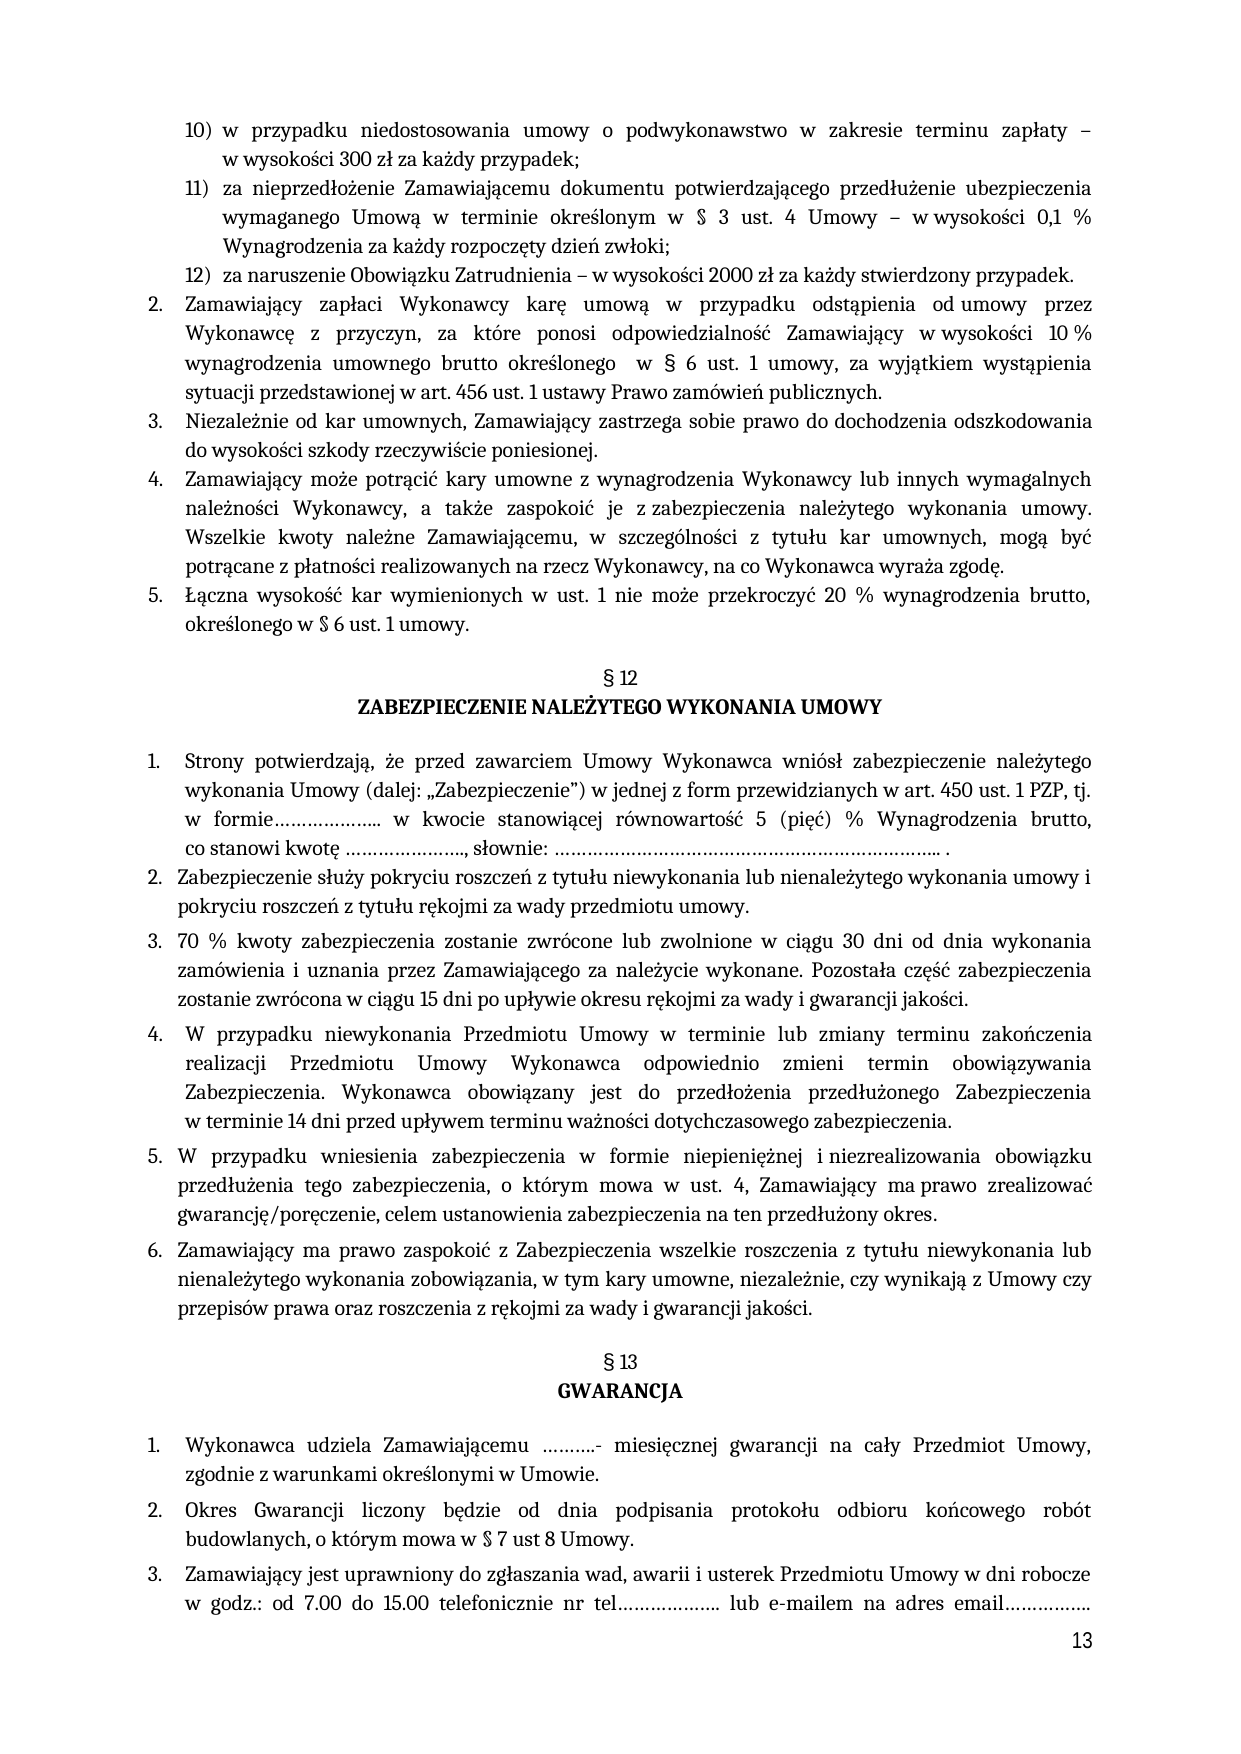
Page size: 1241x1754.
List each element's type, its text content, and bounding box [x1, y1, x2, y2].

list Zamawiający może potrącić kary umowne z wynagrodzenia Wykonawcy lub innych wymagalnych należności Wykonawcy, a także zaspokoić je z zabezpieczenia należytego wykonania umowy. Wszelkie kwoty należne Zamawiającemu, w szczególności z tytułu kar umownych, mogą być potrącane z płatności realizowanych na rzecz Wykonawcy, na co Wykonawca wyraża zgodę. [148, 466, 1092, 578]
list Zamawiający zapłaci Wykonawcy karę umową w przypadku odstąpienia od umowy przez Wykonawcę z przyczyn, za które ponosi odpowiedzialność Zamawiający w wysokości 10 % wynagrodzenia umownego brutto określonego w 6 ust. 1 umowy, za wyjątkiem wystąpienia sytuacji przedstawionej w art. 456 ust. 1 ustawy Prawo zamówień publicznych. [148, 292, 1092, 405]
list w przypadku niedostosowania umowy o podwykonawstwo w zakresie terminu zapłaty – w wysokości 300 zł za każdy przypadek; [185, 118, 1092, 172]
list Niezależnie od kar umownych, Zamawiający zastrzega sobie prawo do dochodzenia odszkodowania do wysokości szkody rzeczywiście poniesionej. [148, 408, 1092, 463]
text 13 [148, 1349, 1092, 1375]
list Zamawiający ma prawo zaspokoić z Zabezpieczenia wszelkie roszczenia z tytułu niewykonania lub nienależytego wykonania zobowiązania, w tym kary umowne, niezależnie, czy wynikają z Umowy czy przepisów prawa oraz roszczenia z rękojmi za wady i gwarancji jakości. [148, 1237, 1092, 1321]
list Strony potwierdzają, że przed zawarciem Umowy Wykonawca wniósł zabezpieczenie należytego wykonania Umowy (dalej: „Zabezpieczenie”) w jednej z form przewidzianych w art. 450 ust. 1 PZP, tj. w formie……………….. w kwocie stanowiącej równowartość 5 (pięć) % Wynagrodzenia brutto, co stanowi kwotę …………………., słownie: …………………………………………………………….. . [148, 749, 1092, 861]
list za nieprzedłożenie Zamawiającemu dokumentu potwierdzającego przedłużenie ubezpieczenia wymaganego Umową w terminie określonym w § 3 ust. 4 Umowy – w wysokości 0,1 % Wynagrodzenia za każdy rozpoczęty dzień zwłoki; [185, 176, 1092, 259]
list za naruszenie Obowiązku Zatrudnienia – w wysokości 2000 zł za każdy stwierdzony przypadek. [185, 263, 1092, 288]
list Łączna wysokość kar wymienionych w ust. 1 nie może przekroczyć 20 % wynagrodzenia brutto, określonego w § 6 ust. 1 umowy. [148, 582, 1092, 636]
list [148, 1561, 1092, 1616]
list Okres Gwarancji liczony będzie od dnia podpisania protokołu odbioru końcowego robót budowlanych, o którym mowa w § 7 ust 8 Umowy. [148, 1497, 1092, 1551]
list W przypadku niewykonania Przedmiotu Umowy w terminie lub zmiany terminu zakończenia realizacji Przedmiotu Umowy Wykonawca odpowiednio zmieni termin obowiązywania Zabezpieczenia. Wykonawca obowiązany jest do przedłożenia przedłużonego Zabezpieczenia w terminie 14 dni przed upływem terminu ważności dotychczasowego zabezpieczenia. [148, 1022, 1092, 1134]
text GWARANCJA [148, 1379, 1092, 1404]
list W przypadku wniesienia zabezpieczenia w formie niepieniężnej i niezrealizowania obowiązku przedłużenia tego zabezpieczenia, o którym mowa w ust. 4, Zamawiający ma prawo zrealizować gwarancję/poręczenie, celem ustanowienia zabezpieczenia na ten przedłużony okres. [148, 1144, 1092, 1227]
list 70 % kwoty zabezpieczenia zostanie zwrócone lub zwolnione w ciągu 30 dni od dnia wykonania zamówienia i uznania przez Zamawiającego za należycie wykonane. Pozostała część zabezpieczenia zostanie zwrócona w ciągu 15 dni po upływie okresu rękojmi za wady i gwarancji jakości. [148, 929, 1092, 1012]
text 12 [148, 665, 1092, 691]
text ZABEZPIECZENIE NALEŻYTEGO WYKONANIA UMOWY [148, 695, 1092, 720]
list Wykonawca udziela Zamawiającemu ……….- miesięcznej gwarancji na cały Przedmiot Umowy, zgodnie z warunkami określonymi w Umowie. [148, 1433, 1092, 1487]
list Zabezpieczenie służy pokryciu roszczeń z tytułu niewykonania lub nienależytego wykonania umowy i pokryciu roszczeń z tytułu rękojmi za wady przedmiotu umowy. [148, 865, 1092, 919]
